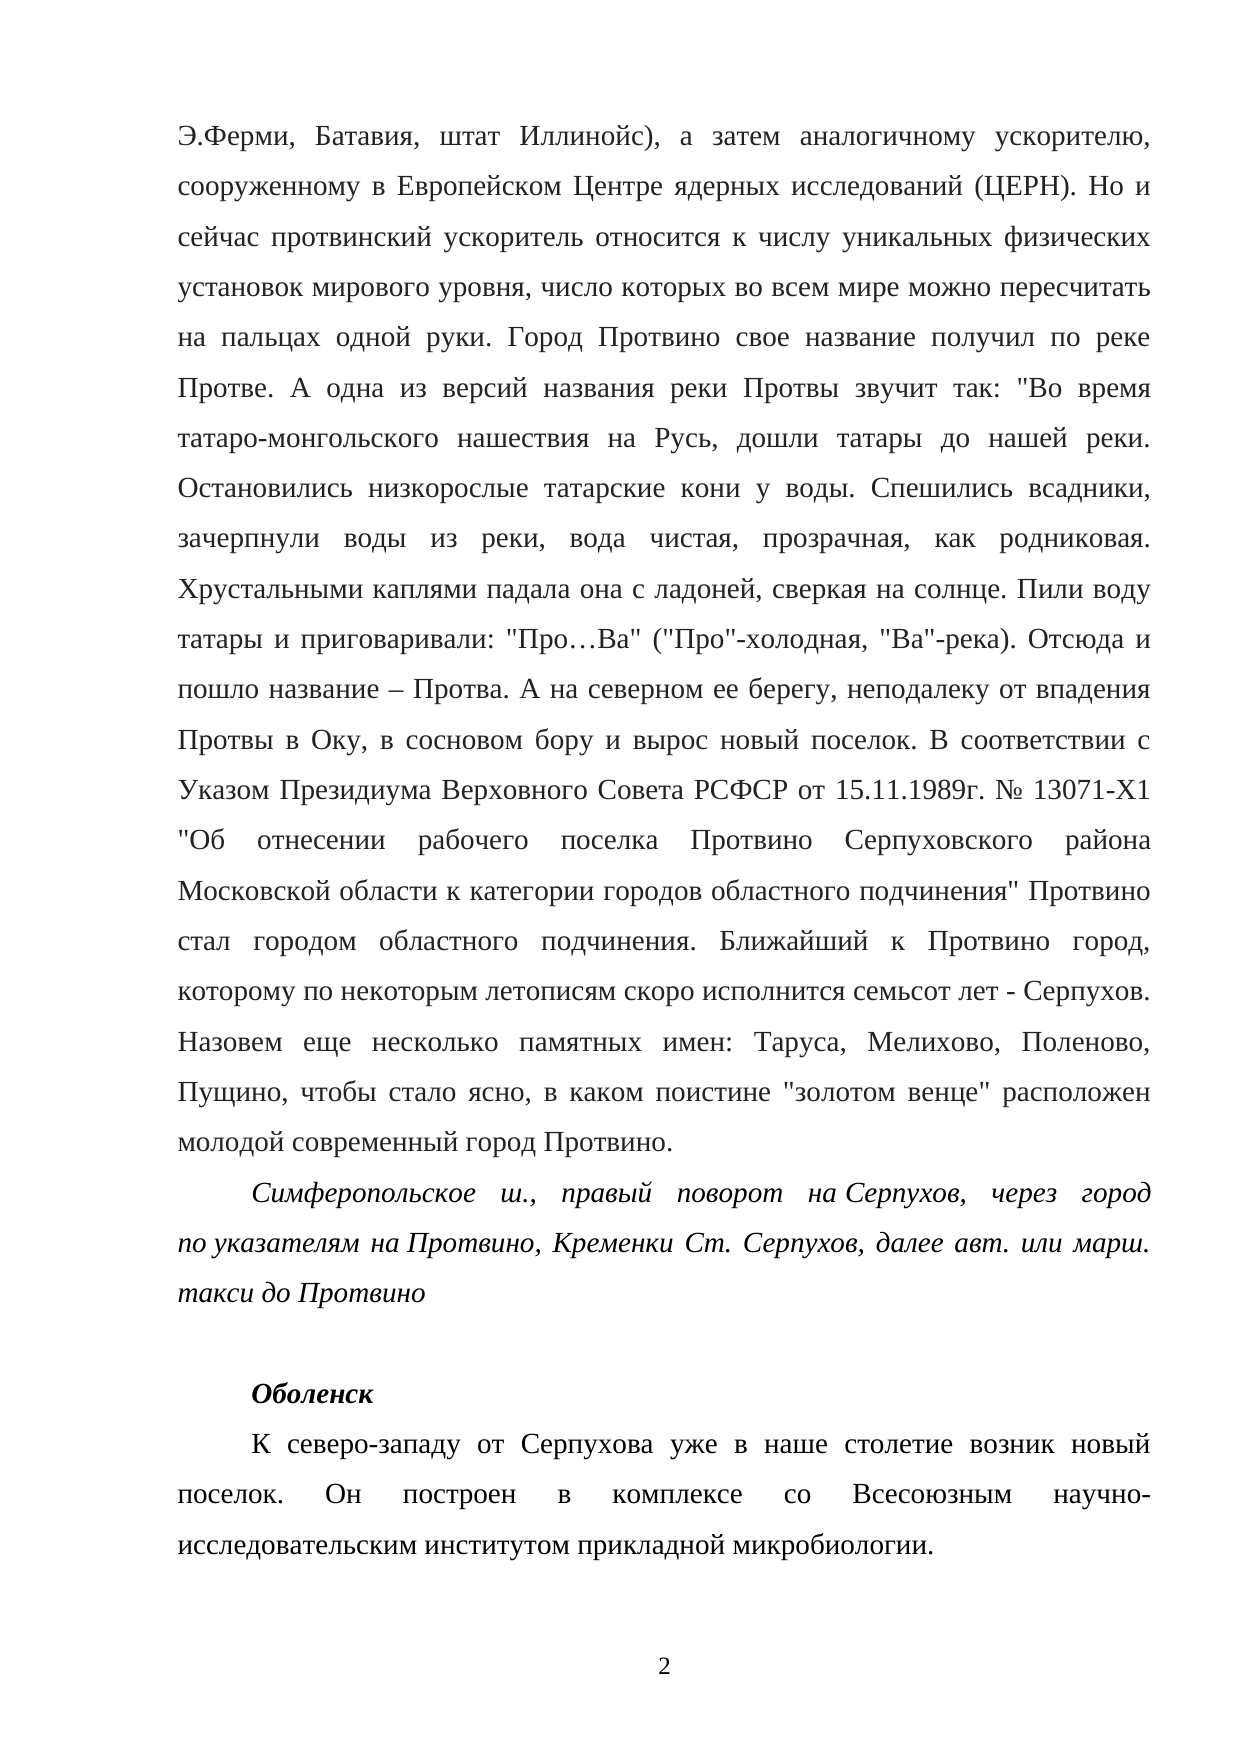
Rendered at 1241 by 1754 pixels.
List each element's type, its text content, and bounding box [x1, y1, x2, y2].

text К северо-западу от Серпухова уже в наше столетие возник новый поселок. Он построен в комплексе со Всесоюзным научно-исследовательским институтом прикладной микробиологии. [177, 1426, 1152, 1560]
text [177, 118, 1152, 1158]
text Оболенск [177, 1376, 1152, 1409]
text Симферопольское ш., правый поворот на Серпухов, через город по указателям на Протвино, Кременки Ст. Серпухов, далее авт. или марш. такси до Протвино [177, 1175, 1152, 1309]
